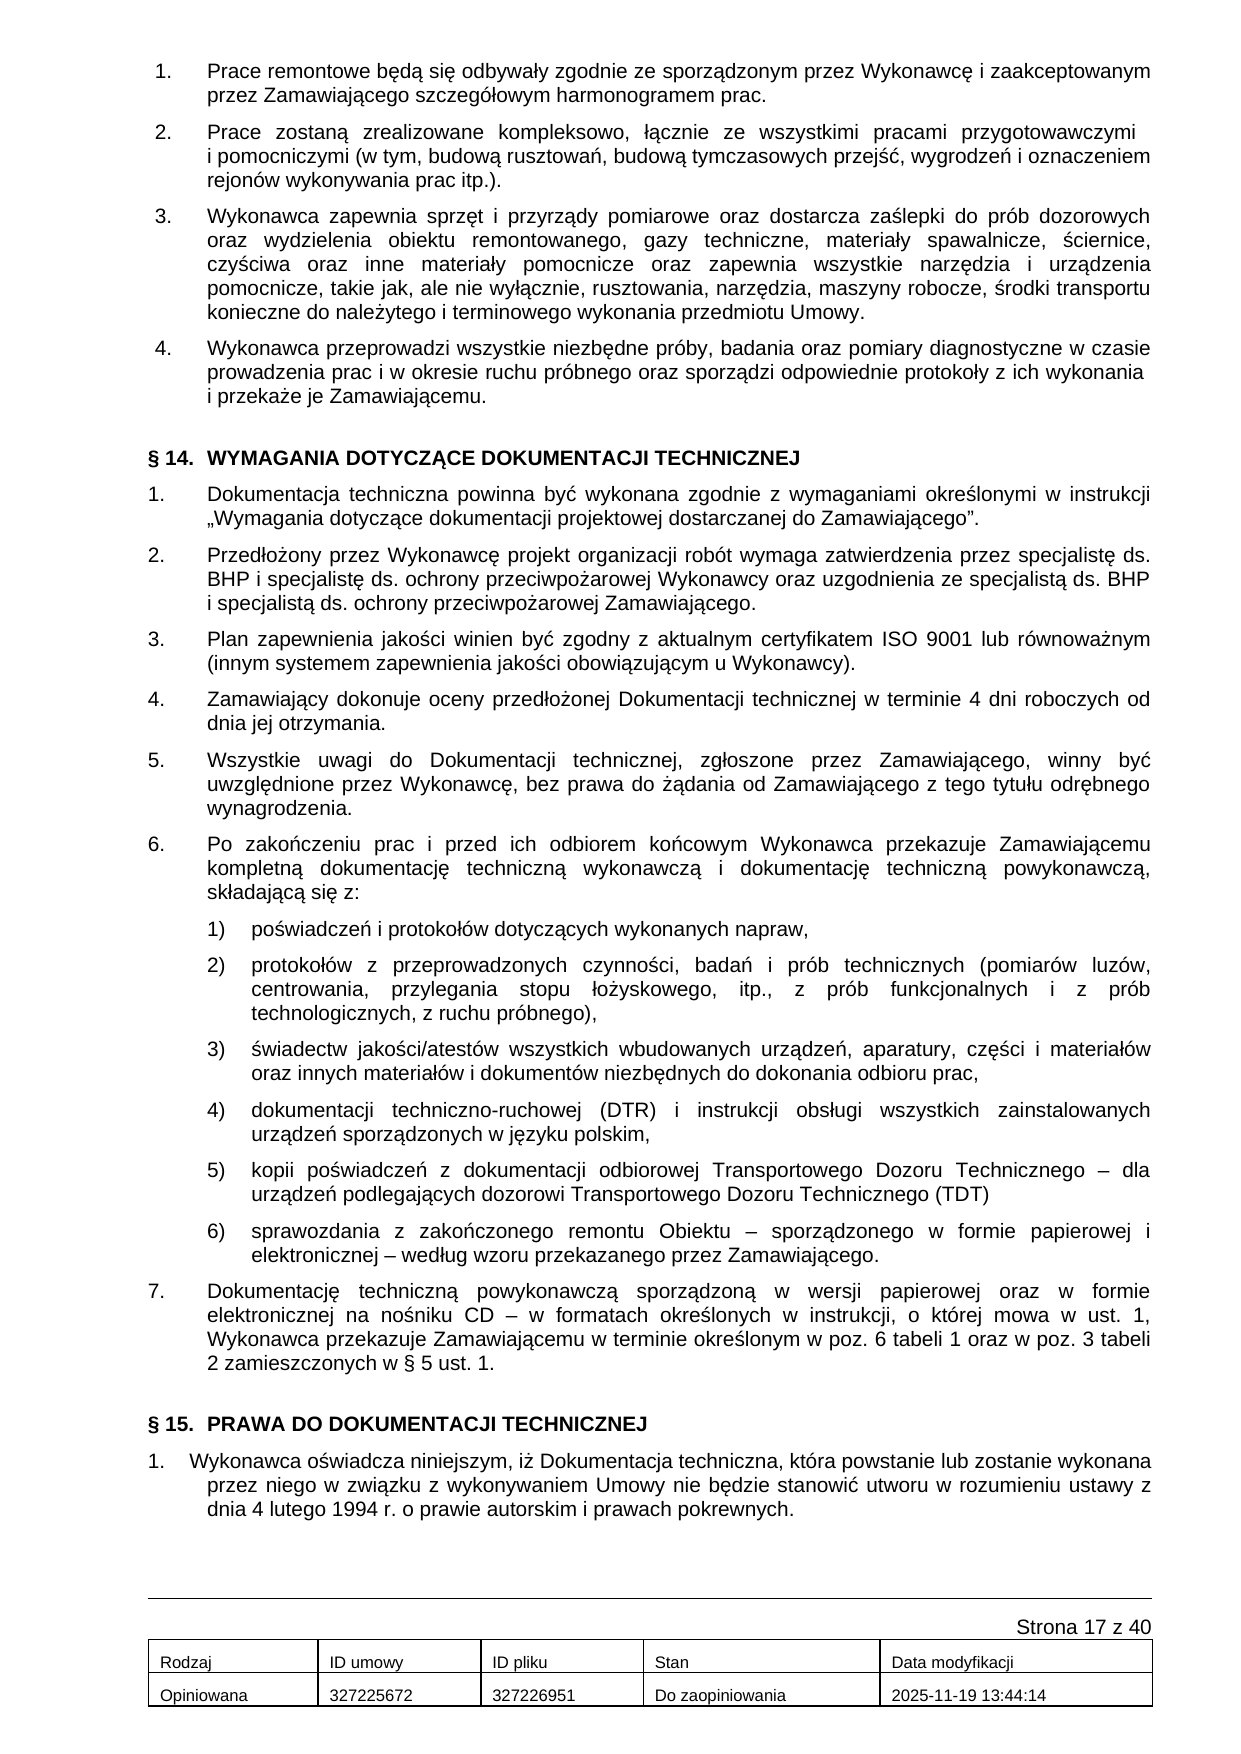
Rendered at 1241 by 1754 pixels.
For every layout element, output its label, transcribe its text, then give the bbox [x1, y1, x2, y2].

subtitle WYMAGANIA DOTYCZĄCE DOKUMENTACJI TECHNICZNEJ [148, 446, 1152, 469]
list Wykonawca zapewnia sprzęt i przyrządy pomiarowe oraz dostarcza zaślepki do prób dozorowych oraz wydzielenia obiektu remontowanego, gazy techniczne, materiały spawalnicze, ściernice, czyściwa oraz inne materiały pomocnicze oraz zapewnia wszystkie narzędzia i urządzenia pomocnicze, takie jak, ale nie wyłącznie, rusztowania, narzędzia, maszyny robocze, środki transportu konieczne do należytego i terminowego wykonania przedmiotu Umowy. [154, 204, 1152, 324]
list Prace remontowe będą się odbywały zgodnie ze sporządzonym przez Wykonawcę i zaakceptowanym przez Zamawiającego szczegółowym harmonogramem prac. [154, 59, 1152, 107]
list kopii poświadczeń z dokumentacji odbiorowej Transportowego Dozoru Technicznego – dla urządzeń podlegających dozorowi Transportowego Dozoru Technicznego (TDT) [207, 1158, 1152, 1206]
list Przedłożony przez Wykonawcę projekt organizacji robót wymaga zatwierdzenia przez specjalistę ds. BHP i specjalistę ds. ochrony przeciwpożarowej Wykonawcy oraz uzgodnienia ze specjalistą ds. BHP i specjalistą ds. ochrony przeciwpożarowej Zamawiającego. [148, 542, 1152, 614]
list świadectw jakości/atestów wszystkich wbudowanych urządzeń, aparatury, części i materiałów oraz innych materiałów i dokumentów niezbędnych do dokonania odbioru prac, [207, 1037, 1152, 1085]
list Dokumentację techniczną powykonawczą sporządzoną w wersji papierowej oraz w formie elektronicznej na nośniku CD – w formatach określonych w instrukcji, o której mowa w ust. 1, Wykonawca przekazuje Zamawiającemu w terminie określonym w poz. 6 tabeli 1 oraz w poz. 3 tabeli 2 zamieszczonych w § 5 ust. 1. [148, 1279, 1152, 1375]
list Po zakończeniu prac i przed ich odbiorem końcowym Wykonawca przekazuje Zamawiającemu kompletną dokumentację techniczną wykonawczą i dokumentację techniczną powykonawczą, składającą się z: [148, 832, 1152, 904]
list Wykonawca oświadcza niniejszym, iż Dokumentacja techniczna, która powstanie lub zostanie wykonana przez niego w związku z wykonywaniem Umowy nie będzie stanowić utworu w rozumieniu ustawy z dnia 4 lutego 1994 r. o prawie autorskim i prawach pokrewnych. [148, 1449, 1153, 1521]
list poświadczeń i protokołów dotyczących wykonanych napraw, [207, 916, 1152, 940]
subtitle PRAWA DO DOKUMENTACJI TECHNICZNEJ [148, 1412, 1152, 1436]
list Prace zostaną zrealizowane kompleksowo, łącznie ze wszystkimi pracami przygotowawczymi i pomocniczymi (w tym, budową rusztowań, budową tymczasowych przejść, wygrodzeń i oznaczeniem rejonów wykonywania prac itp.). [154, 119, 1152, 191]
list Dokumentacja techniczna powinna być wykonana zgodnie z wymaganiami określonymi w instrukcji „Wymagania dotyczące dokumentacji projektowej dostarczanej do Zamawiającego”. [148, 482, 1152, 530]
list Zamawiający dokonuje oceny przedłożonej Dokumentacji technicznej w terminie 4 dni roboczych od dnia jej otrzymania. [148, 687, 1152, 735]
list dokumentacji techniczno-ruchowej (DTR) i instrukcji obsługi wszystkich zainstalowanych urządzeń sporządzonych w języku polskim, [207, 1098, 1152, 1146]
list protokołów z przeprowadzonych czynności, badań i prób technicznych (pomiarów luzów, centrowania, przylegania stopu łożyskowego, itp., z prób funkcjonalnych i z prób technologicznych, z ruchu próbnego), [207, 953, 1152, 1025]
list Wykonawca przeprowadzi wszystkie niezbędne próby, badania oraz pomiary diagnostyczne w czasie prowadzenia prac i w okresie ruchu próbnego oraz sporządzi odpowiednie protokoły z ich wykonania i przekaże je Zamawiającemu. [154, 336, 1152, 408]
list Plan zapewnienia jakości winien być zgodny z aktualnym certyfikatem ISO 9001 lub równoważnym (innym systemem zapewnienia jakości obowiązującym u Wykonawcy). [148, 627, 1152, 675]
list Wszystkie uwagi do Dokumentacji technicznej, zgłoszone przez Zamawiającego, winny być uwzględnione przez Wykonawcę, bez prawa do żądania od Zamawiającego z tego tytułu odrębnego wynagrodzenia. [148, 748, 1152, 819]
list sprawozdania z zakończonego remontu Obiektu – sporządzonego w formie papierowej i elektronicznej – według wzoru przekazanego przez Zamawiającego. [207, 1218, 1152, 1266]
